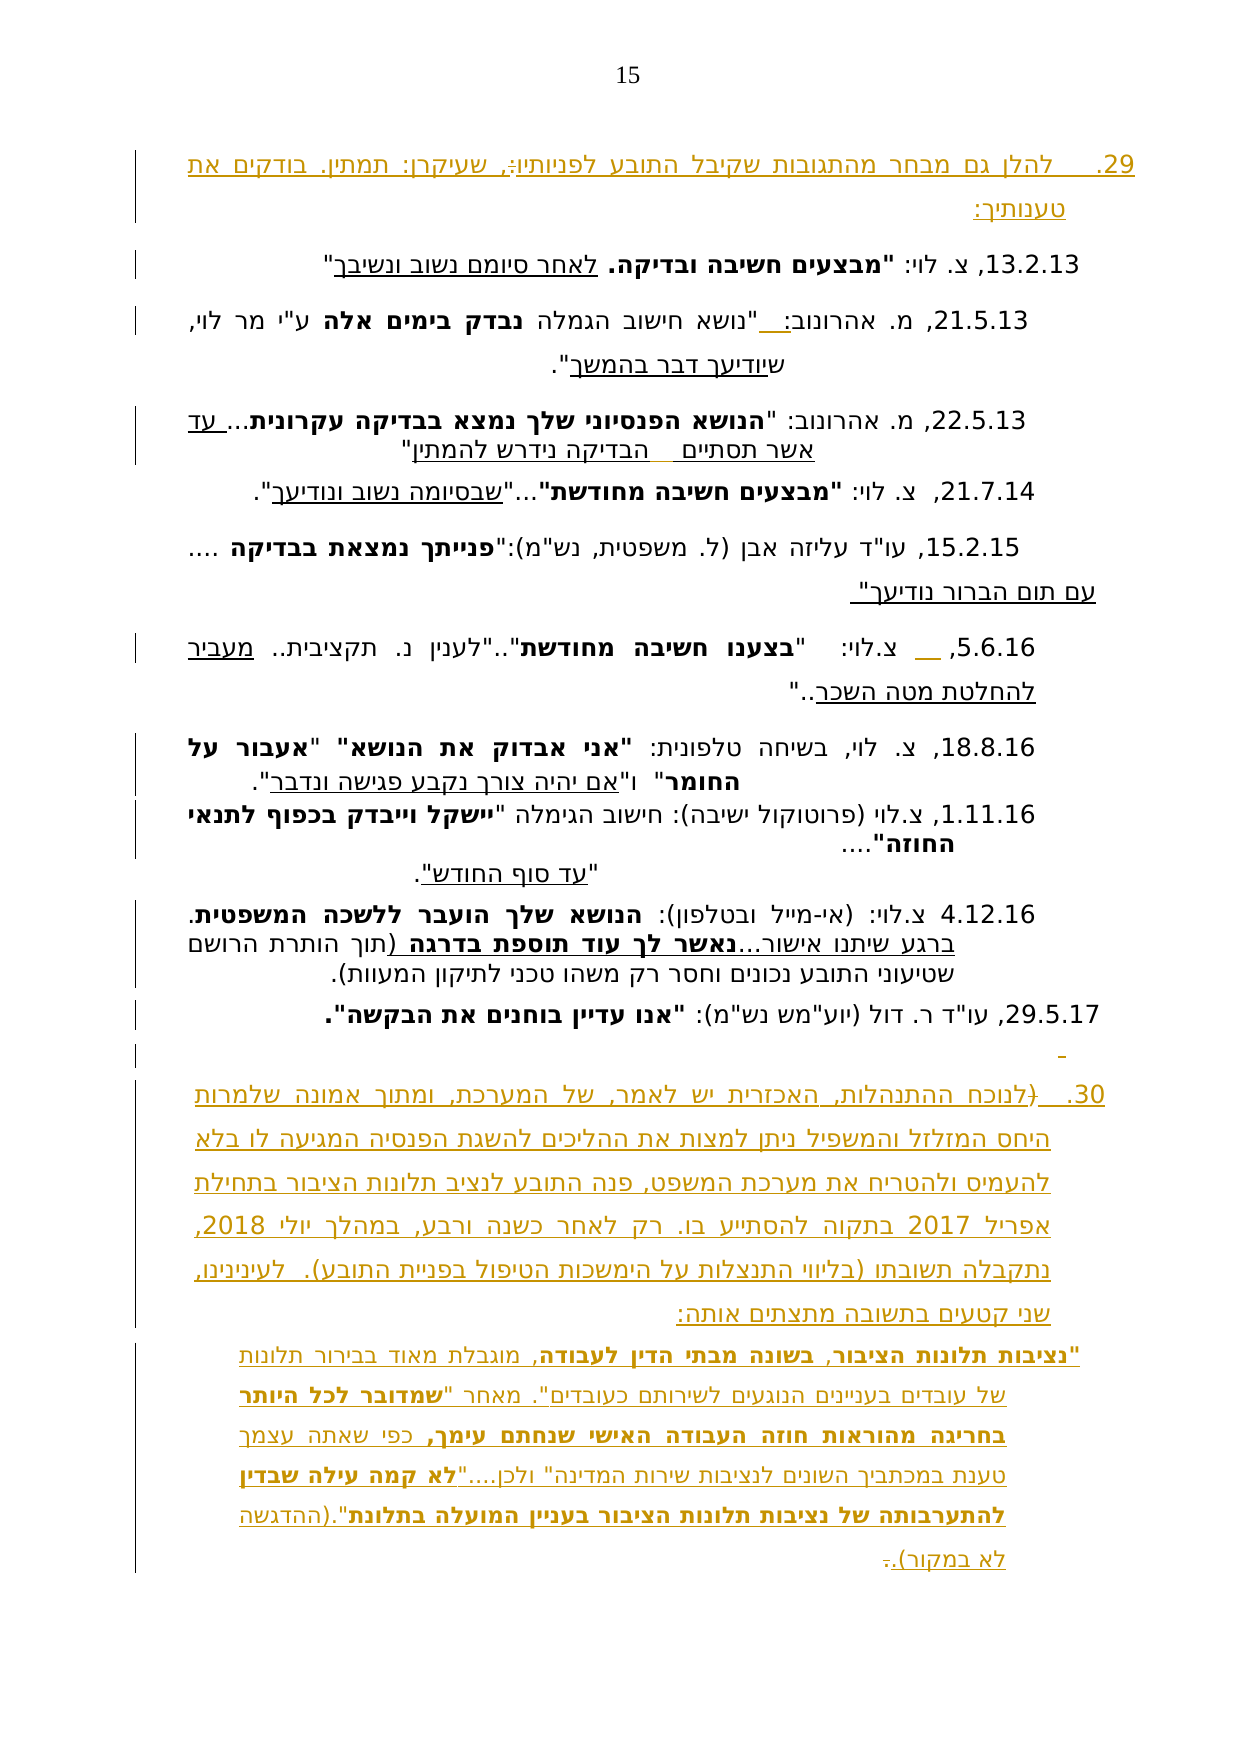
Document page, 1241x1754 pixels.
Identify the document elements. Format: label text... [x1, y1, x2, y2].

list 29.5.17, עו"ד ר. דול (יוע"מש נש"מ): "אנו עדיין בוחנים את הבקשה". [187, 1000, 1117, 1029]
list 13.2.13, צ. לוי: "מבצעים חשיבה ובדיקה. לאחר סיומם נשוב ונשיבך" [187, 250, 1096, 279]
text 5.6.16, צ.לוי: "בצענו חשיבה מחודשת".."לענין נ. תקציבית.. מעביר להחלטת מטה השכר.." [187, 633, 1036, 706]
text 15.2.15, עו"ד עליזה אבן (ל. משפטית, נש"מ):"פנייתך נמצאת בבדיקה ....עם תום הברור נודיעך" [187, 533, 1096, 606]
text "עד סוף החודש". [187, 859, 1096, 888]
text 1.11.16, צ.לוי (פרוטוקול ישיבה): חישוב הגימלה "יישקל וייבדק בכפוף לתנאי החוזה".... [187, 800, 1036, 859]
text 21.7.14, צ. לוי: "מבצעים חשיבה מחודשת"..."שבסיומה נשוב ונודיעך". [187, 477, 1036, 506]
text 21.5.13, מ. אהרונוב:"נושא חישוב הגמלה נבדק בימים אלה ע"י מר לוי, שיודיעך דבר בהמשך". [187, 306, 1029, 379]
text 4.12.16 צ.לוי: (אי-מייל ובטלפון): הנושא שלך הועבר ללשכה המשפטית. ברגע שיתנו אישור...נאשר לך עוד תוספת בדרגה (תוך הותרת הרושם שטיעוני התובע נכונים וחסר רק משהו טכני לתיקון המעוות). [187, 900, 1036, 988]
text 22.5.13, מ. אהרונוב: "הנושא הפנסיוני שלך נמצא בבדיקה עקרונית... עד אשר תסתיים הבדיקה נידרש להמתין" [187, 406, 1036, 464]
text 18.8.16, צ. לוי, בשיחה טלפונית: "אני אבדוק את הנושא" "אעבור על החומר" ו"אם יהיה צורך נקבע פגישה ונדבר". [187, 733, 1036, 796]
